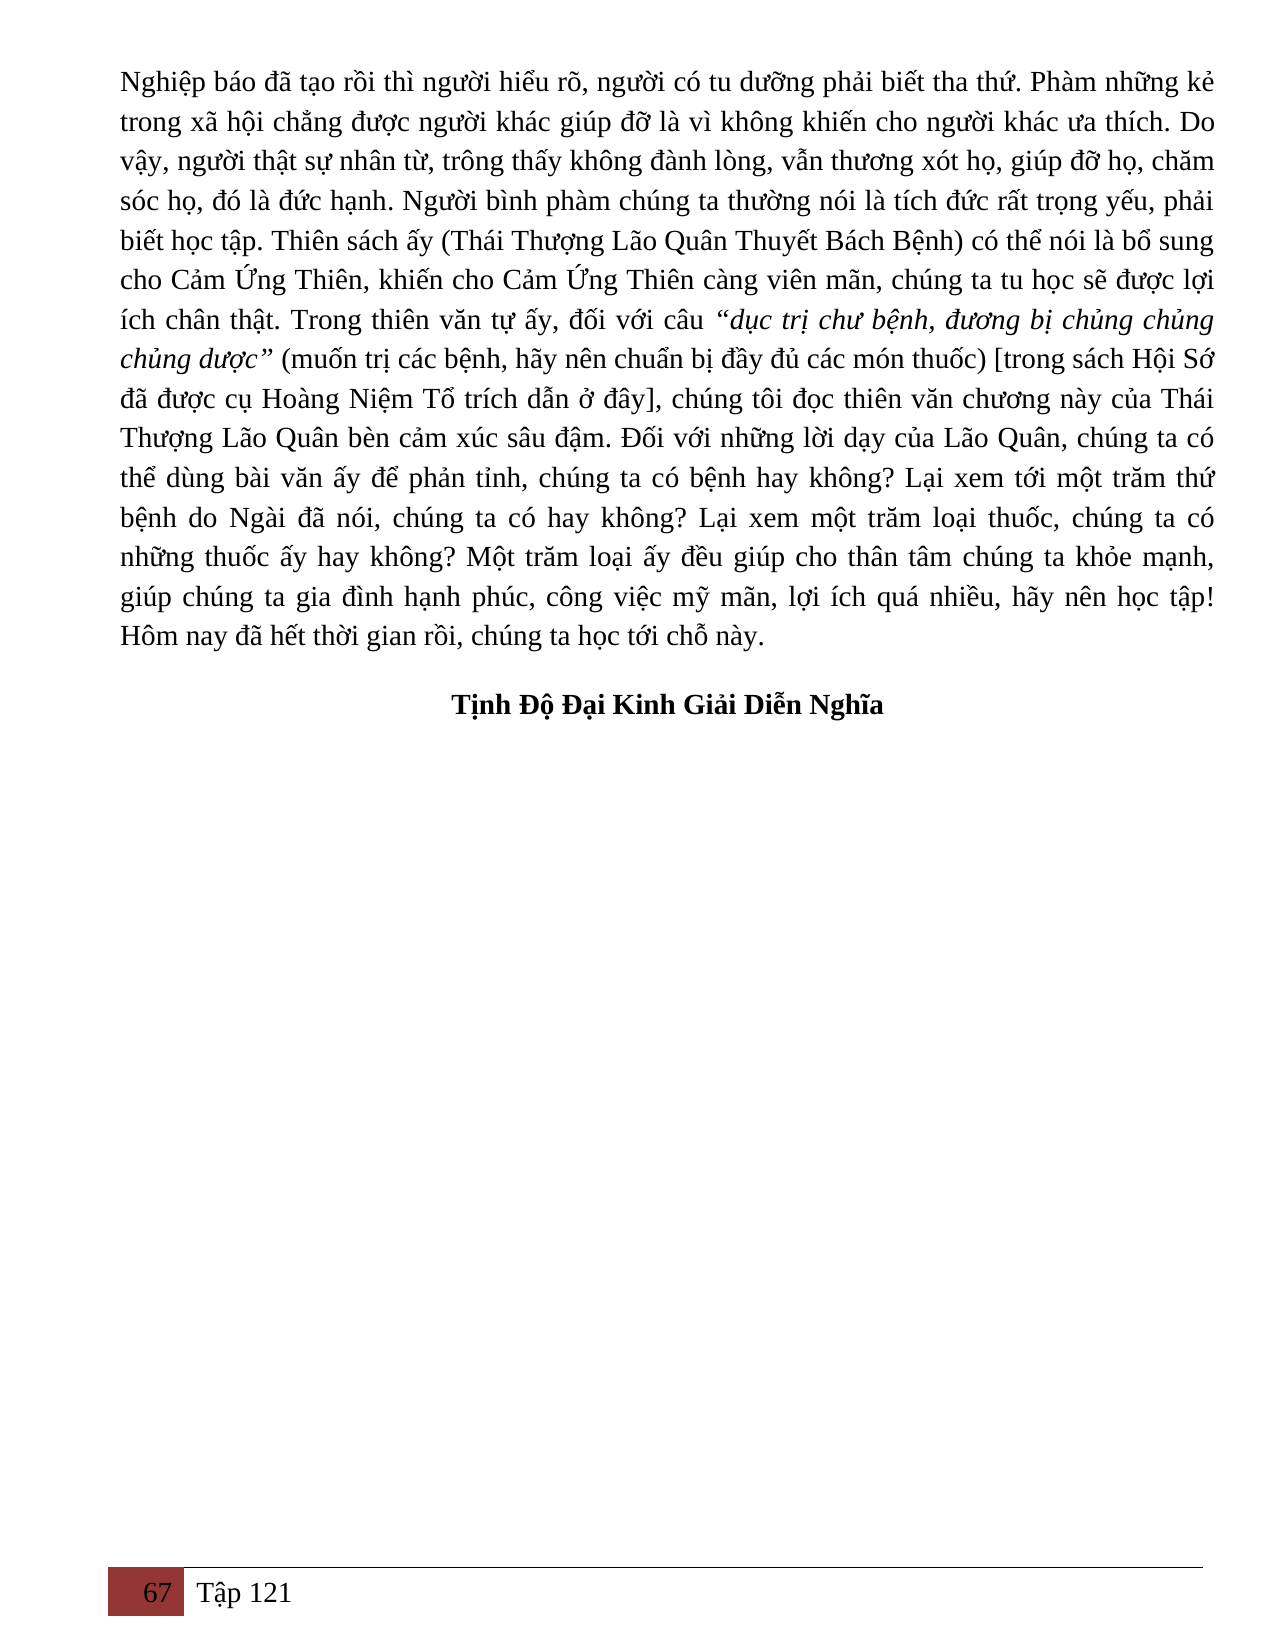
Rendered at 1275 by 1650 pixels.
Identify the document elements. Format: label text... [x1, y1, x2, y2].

text Tịnh Độ Đại Kinh Giải Diễn Nghĩa [120, 683, 1215, 722]
